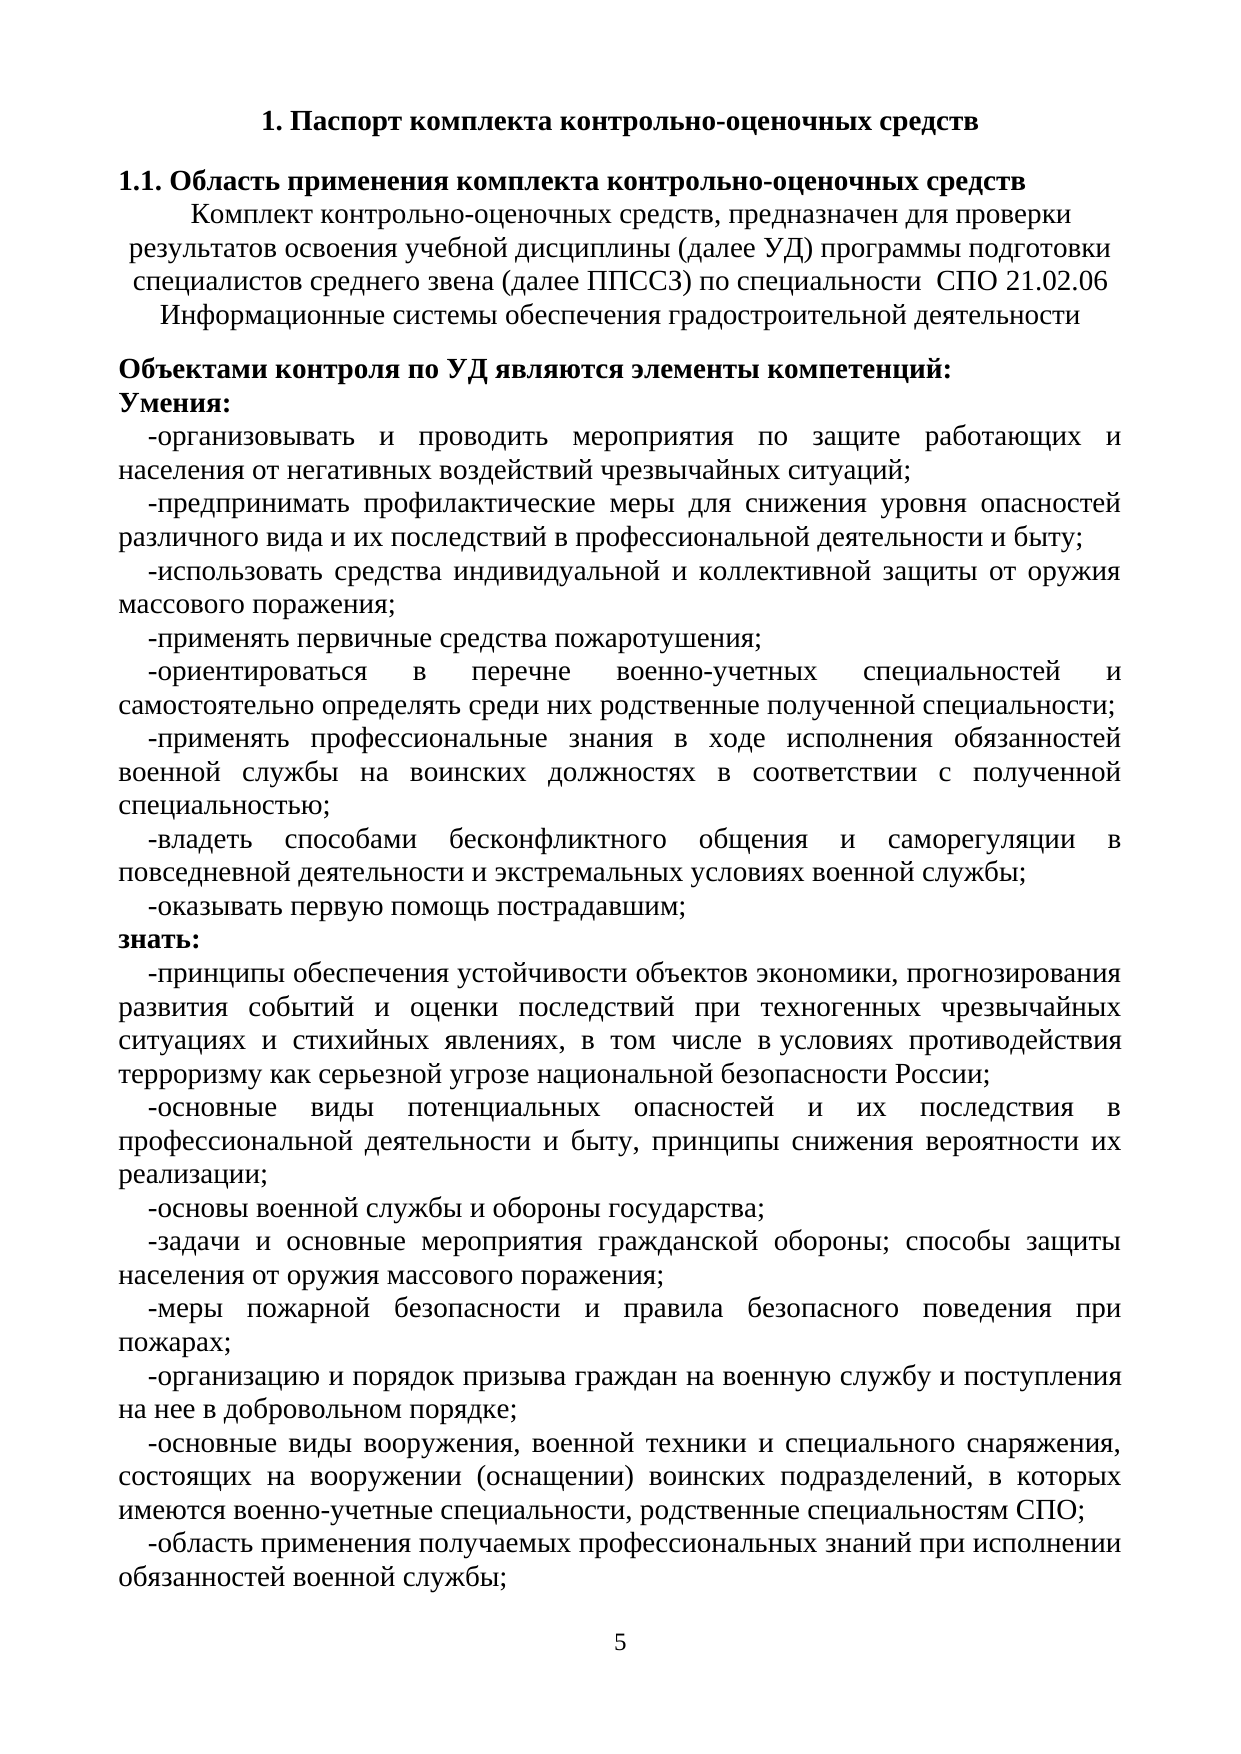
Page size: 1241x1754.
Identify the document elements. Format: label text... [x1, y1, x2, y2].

text Объектами контроля по УД являются элементы компетенций: [118, 351, 1122, 385]
text -основы военной службы и обороны государства; [118, 1190, 1122, 1223]
text -основные виды вооружения, военной техники и специального снаряжения, состоящих на вооружении (оснащении) воинских подразделений, в которых имеются военно-учетные специальности, родственные специальностям СПО; [118, 1425, 1122, 1525]
text -организовывать и проводить мероприятия по защите работающих и населения от негативных воздействий чрезвычайных ситуаций; [118, 418, 1122, 486]
text -область применения получаемых профессиональных знаний при исполнении обязанностей военной службы; [118, 1525, 1122, 1592]
text -принципы обеспечения устойчивости объектов экономики, прогнозирования развития событий и оценки последствий при техногенных чрезвычайных ситуациях и стихийных явлениях, в том числе в условиях противодействия терроризму как серьезной угрозе национальной безопасности России; [118, 955, 1122, 1089]
text -использовать средства индивидуальной и коллективной защиты от оружия массового поражения; [118, 553, 1122, 620]
text 1. Паспорт комплекта контрольно-оценочных средств [118, 103, 1122, 137]
text -организацию и порядок призыва граждан на военную службу и поступления на нее в добровольном порядке; [118, 1358, 1122, 1425]
text -применять первичные средства пожаротушения; [118, 620, 1122, 653]
text -задачи и основные мероприятия гражданской обороны; способы защиты населения от оружия массового поражения; [118, 1223, 1122, 1291]
text -применять профессиональные знания в ходе исполнения обязанностей военной службы на воинских должностях в соответствии с полученной специальностью; [118, 720, 1122, 821]
text -оказывать первую помощь пострадавшим; [118, 888, 1122, 922]
text Умения: [118, 385, 1122, 418]
text -основные виды потенциальных опасностей и их последствия в профессиональной деятельности и быту, принципы снижения вероятности их реализации; [118, 1089, 1122, 1190]
text -владеть способами бесконфликтного общения и саморегуляции в повседневной деятельности и экстремальных условиях военной службы; [118, 821, 1122, 888]
text -меры пожарной безопасности и правила безопасного поведения при пожарах; [118, 1291, 1122, 1358]
text -ориентироваться в перечне военно-учетных специальностей и самостоятельно определять среди них родственные полученной специальности; [118, 653, 1122, 720]
text знать: [118, 922, 1122, 955]
text 1.1. Область применения комплекта контрольно-оценочных средств [118, 163, 1122, 196]
text Комплект контрольно-оценочных средств, предназначен для проверки результатов освоения учебной дисциплины (далее УД) программы подготовки специалистов среднего звена (далее ППССЗ) по специальности СПО 21.02.06 Информационные системы обеспечения градостроительной деятельности [118, 196, 1122, 331]
text -предпринимать профилактические меры для снижения уровня опасностей различного вида и их последствий в профессиональной деятельности и быту; [118, 486, 1122, 553]
